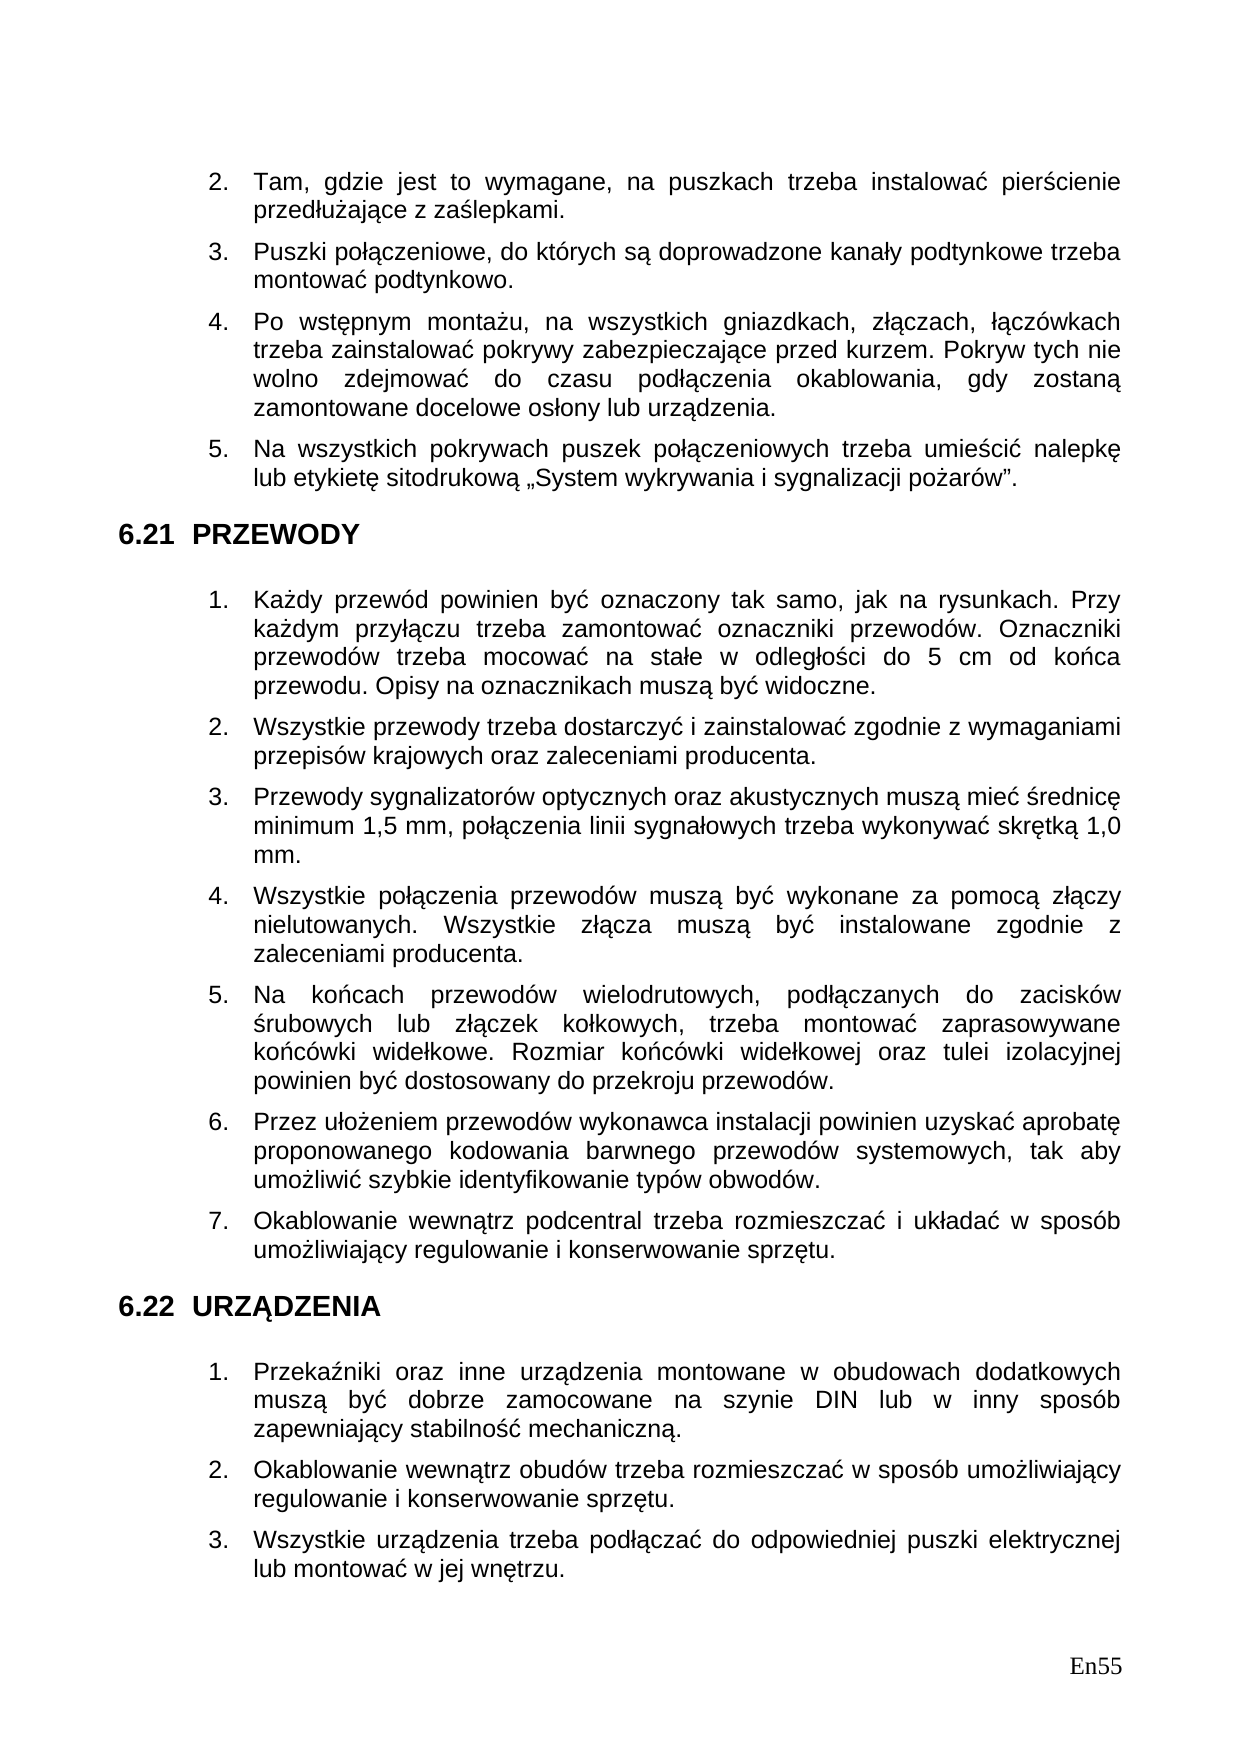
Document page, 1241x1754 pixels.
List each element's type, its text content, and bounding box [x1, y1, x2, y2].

text Wszystkie przewody trzeba dostarczyć i zainstalować zgodnie z wymaganiami przepisów krajowych oraz zaleceniami producenta. [208, 712, 1122, 770]
text Po wstępnym montażu, na wszystkich gniazdkach, złączach, łączówkach trzeba zainstalować pokrywy zabezpieczające przed kurzem. Pokryw tych nie wolno zdejmować do czasu podłączenia okablowania, gdy zostaną zamontowane docelowe osłony lub urządzenia. [208, 307, 1122, 422]
text Wszystkie połączenia przewodów muszą być wykonane za pomocą złączy nielutowanych. Wszystkie złącza muszą być instalowane zgodnie z zaleceniami producenta. [208, 881, 1122, 967]
text Przewody sygnalizatorów optycznych oraz akustycznych muszą mieć średnicę minimum 1,5 mm, połączenia linii sygnałowych trzeba wykonywać skrętką 1,0 mm. [208, 782, 1122, 868]
text Przez ułożeniem przewodów wykonawca instalacji powinien uzyskać aprobatę proponowanego kodowania barwnego przewodów systemowych, tak aby umożliwić szybkie identyfikowanie typów obwodów. [208, 1107, 1122, 1193]
text URZĄDZENIA [118, 1288, 1122, 1322]
text Tam, gdzie jest to wymagane, na puszkach trzeba instalować pierścienie przedłużające z zaślepkami. [208, 167, 1122, 224]
text Wszystkie urządzenia trzeba podłączać do odpowiedniej puszki elektrycznej lub montować w jej wnętrzu. [208, 1525, 1122, 1583]
text Okablowanie wewnątrz podcentral trzeba rozmieszczać i układać w sposób umożliwiający regulowanie i konserwowanie sprzętu. [208, 1206, 1122, 1263]
list Każdy przewód powinien być oznaczony tak samo, jak na rysunkach. Przy każdym przyłączu trzeba zamontować oznaczniki przewodów. Oznaczniki przewodów trzeba mocować na stałe w odległości do 5 cm od końca przewodu. Opisy na oznacznikach muszą być widoczne. [208, 585, 1122, 700]
text Na wszystkich pokrywach puszek połączeniowych trzeba umieścić nalepkę lub etykietę sitodrukową „System wykrywania i sygnalizacji pożarów”. [208, 434, 1122, 492]
list Przekaźniki oraz inne urządzenia montowane w obudowach dodatkowych muszą być dobrze zamocowane na szynie DIN lub w inny sposób zapewniający stabilność mechaniczną. [208, 1357, 1122, 1443]
text Okablowanie wewnątrz obudów trzeba rozmieszczać w sposób umożliwiający regulowanie i konserwowanie sprzętu. [208, 1455, 1122, 1513]
text Na końcach przewodów wielodrutowych, podłączanych do zacisków śrubowych lub złączek kołkowych, trzeba montować zaprasowywane końcówki widełkowe. Rozmiar końcówki widełkowej oraz tulei izolacyjnej powinien być dostosowany do przekroju przewodów. [208, 980, 1122, 1095]
text PRZEWODY [118, 517, 1122, 550]
text Puszki połączeniowe, do których są doprowadzone kanały podtynkowe trzeba montować podtynkowo. [208, 237, 1122, 294]
